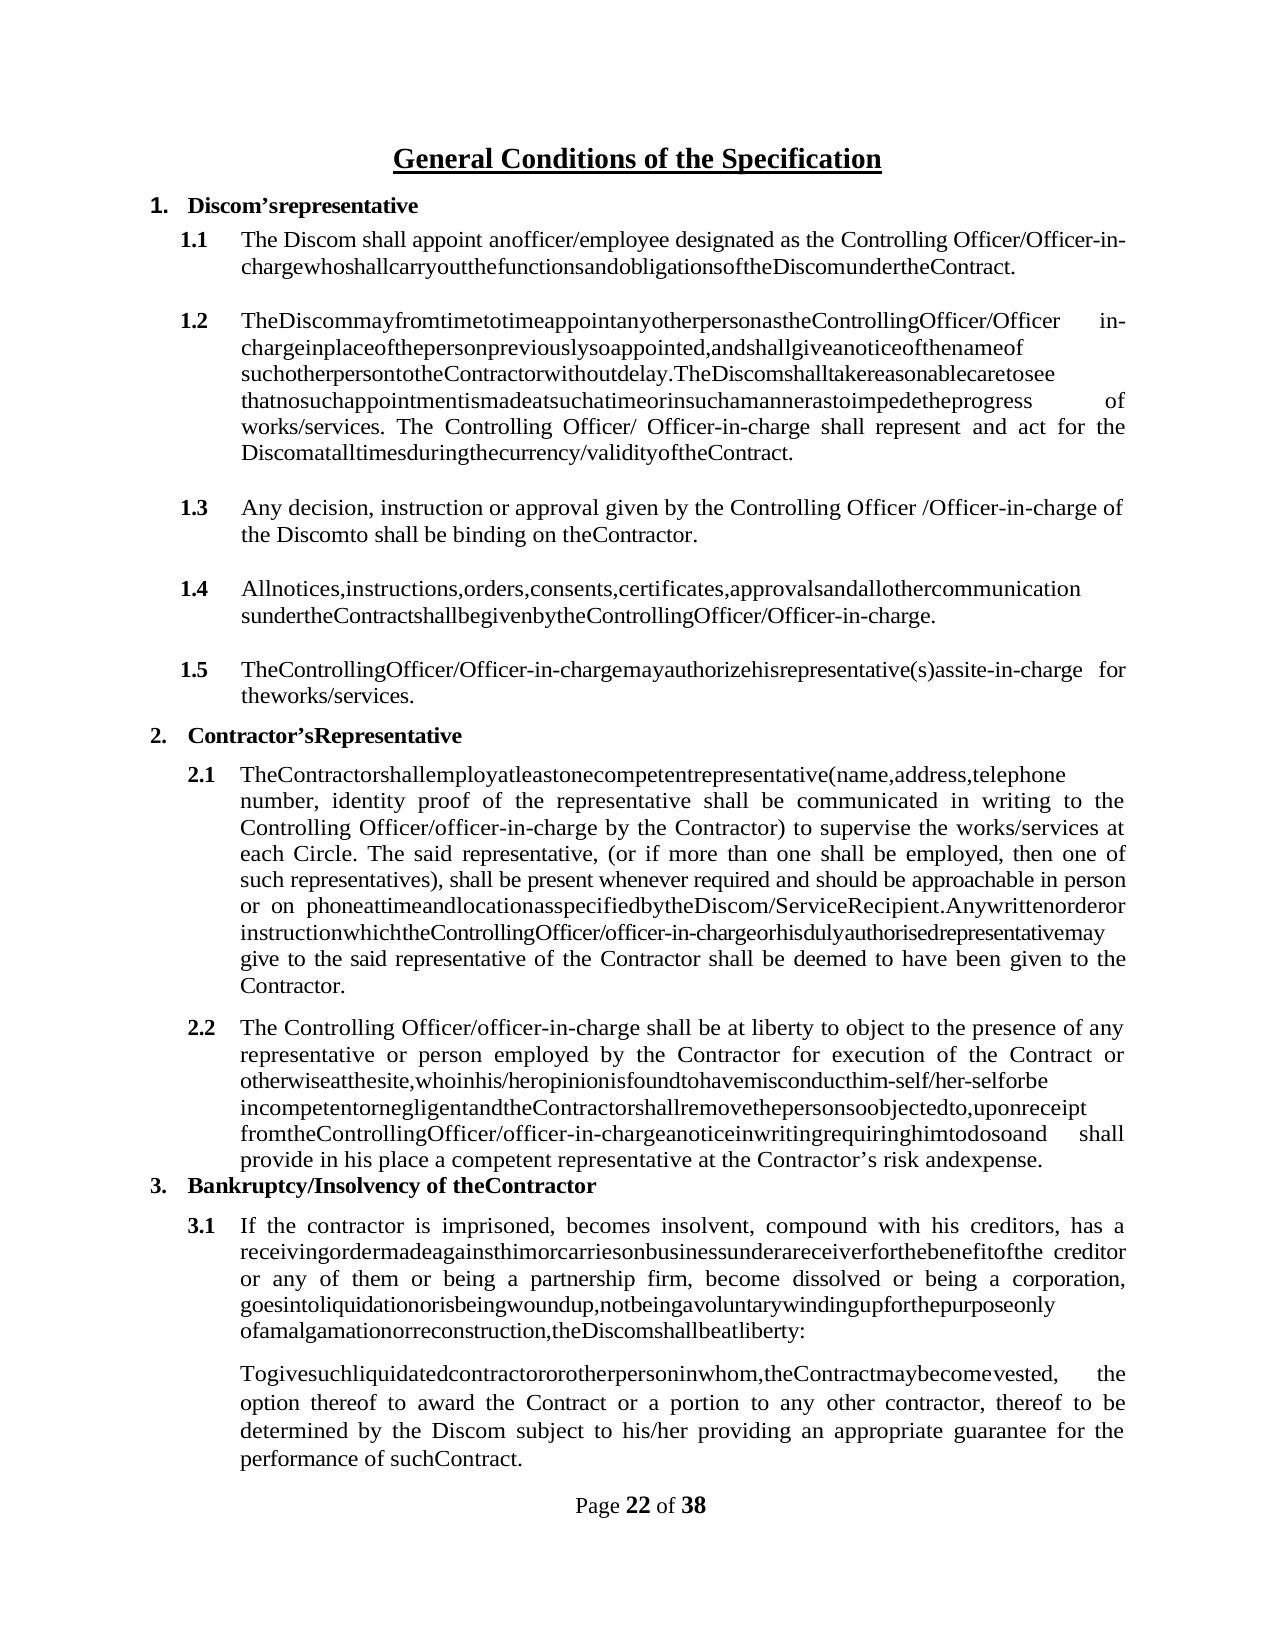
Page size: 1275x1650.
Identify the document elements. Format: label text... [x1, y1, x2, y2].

list TheContractorshallemployatleastonecompetentrepresentative(name,address,telephone number, identity proof of the representative shall be communicated in writing to the Controlling Officer/officer-in-charge by the Contractor) to supervise the works/services at each Circle. The said representative, (or if more than one shall be employed, then one of such representatives), shall be present whenever required and should be approachable in person or on phoneattimeandlocationasspecifiedbytheDiscom/ServiceRecipient.Anywrittenorderor instructionwhichtheControllingOfficer/officer-in-chargeorhisdulyauthorisedrepresentativemay give to the said representative of the Contractor shall be deemed to have been given to the Contractor. [187, 761, 1126, 998]
list The Discom shall appoint anofficer/employee designated as the Controlling Officer/Officer-in- chargewhoshallcarryoutthefunctionsandobligationsoftheDiscomundertheContract. [180, 226, 1126, 279]
list The Controlling Officer/officer-in-charge shall be at liberty to object to the presence of any representative or person employed by the Contractor for execution of the Contract or otherwiseatthesite,whoinhis/heropinionisfoundtohavemisconducthim-self/her-selforbe incompetentornegligentandtheContractorshallremovethepersonsoobjectedto,uponreceipt fromtheControllingOfficer/officer-in-chargeanoticeinwritingrequiringhimtodosoand shall provide in his place a competent representative at the Contractor’s risk andexpense. [187, 1014, 1126, 1173]
subtitle Contractor’sRepresentative [150, 722, 1225, 748]
list If the contractor is imprisoned, becomes insolvent, compound with his creditors, has a receivingordermadeagainsthimorcarriesonbusinessunderareceiverforthebenefitofthe creditor or any of them or being a partnership firm, become dissolved or being a corporation, goesintoliquidationorisbeingwoundup,notbeingavoluntarywindingupforthepurposeonly ofamalgamationorreconstruction,theDiscomshallbeatliberty: [187, 1212, 1126, 1344]
list Allnotices,instructions,orders,consents,certificates,approvalsandallothercommunicationsundertheContractshallbegivenbytheControllingOfficer/Officer-in-charge. [180, 575, 1125, 628]
text Togivesuchliquidatedcontractororotherpersoninwhom,theContractmaybecomevested, the option thereof to award the Contract or a portion to any other contractor, thereof to be determined by the Discom subject to his/her providing an appropriate guarantee for the performance of suchContract. [240, 1360, 1126, 1472]
subtitle Discom’srepresentative [150, 192, 1225, 219]
list Any decision, instruction or approval given by the Controlling Officer /Officer-in-charge of the Discomto shall be binding on theContractor. [180, 494, 1125, 547]
text General Conditions of the Specification [393, 142, 1225, 175]
list TheControllingOfficer/Officer-in-chargemayauthorizehisrepresentative(s)assite-in-charge for theworks/services. [180, 656, 1126, 709]
subtitle Bankruptcy/Insolvency of theContractor [150, 1173, 1225, 1199]
list TheDiscommayfromtimetotimeappointanyotherpersonastheControllingOfficer/Officer in-chargeinplaceofthepersonpreviouslysoappointed,andshallgiveanoticeofthenameof suchotherpersontotheContractorwithoutdelay.TheDiscomshalltakereasonablecaretosee thatnosuchappointmentismadeatsuchatimeorinsuchamannerastoimpedetheprogress of works/services. The Controlling Officer/ Officer-in-charge shall represent and act for the Discomatalltimesduringthecurrency/validityoftheContract. [180, 308, 1126, 466]
